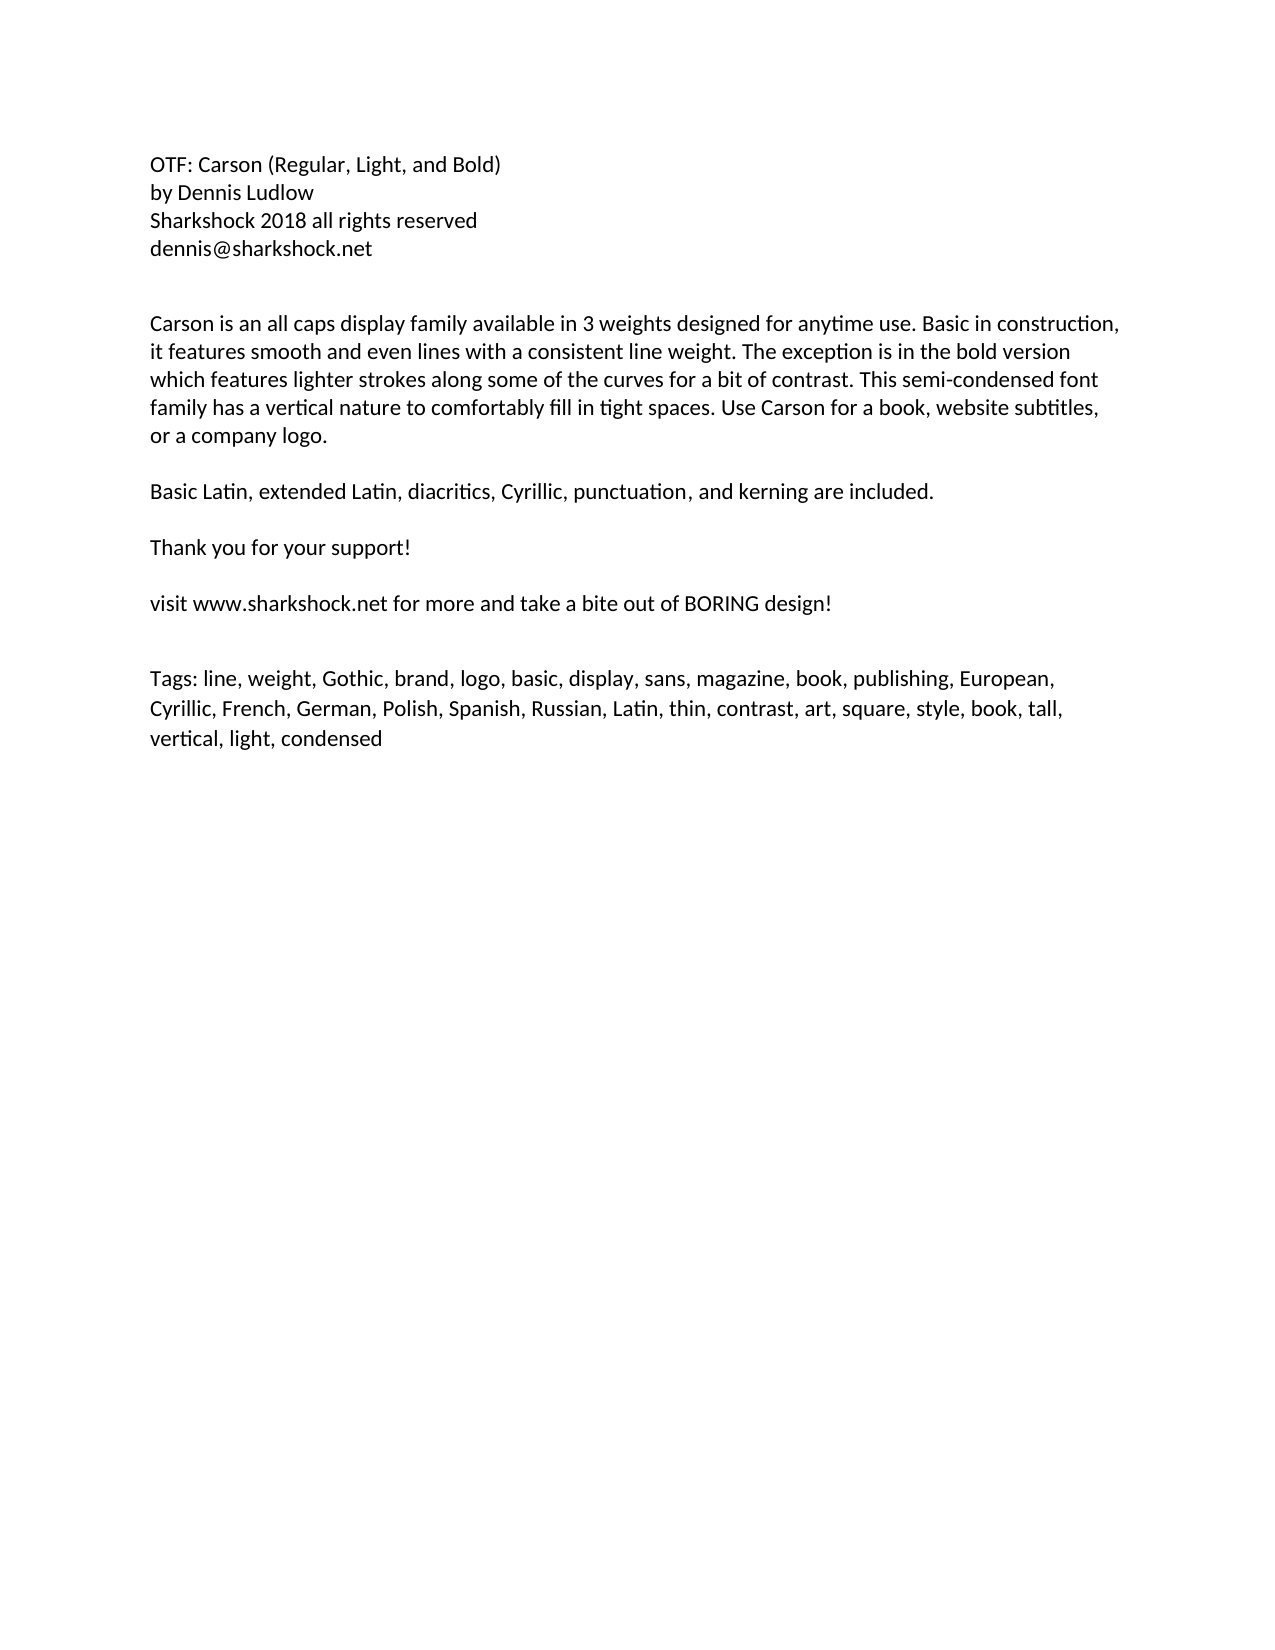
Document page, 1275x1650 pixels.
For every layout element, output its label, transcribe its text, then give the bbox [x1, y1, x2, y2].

text dennis@sharkshock.net [150, 234, 1125, 262]
text by Dennis Ludlow [150, 178, 1125, 206]
text Thank you for your support! [150, 533, 1125, 561]
text Sharkshock 2018 all rights reserved [150, 206, 1125, 234]
text Basic Latin, extended Latin, diacritics, Cyrillic, punctuation, and kerning are included. [150, 477, 1125, 505]
text Carson is an all caps display family available in 3 weights designed for anytime use. Basic in construction, it features smooth and even lines with a consistent line weight. The exception is in the bold version which features lighter strokes along some of the curves for a bit of contrast. This semi-condensed font family has a vertical nature to comfortably fill in tight spaces. Use Carson for a book, website subtitles, or a company logo. [150, 309, 1125, 449]
text Tags: line, weight, Gothic, brand, logo, basic, display, sans, magazine, book, publishing, European, Cyrillic, French, German, Polish, Spanish, Russian, Latin, thin, contrast, art, square, style, book, tall, vertical, light, condensed [150, 664, 1125, 752]
text OTF: Carson (Regular, Light, and Bold) [150, 150, 1125, 178]
text visit www.sharkshock.net for more and take a bite out of BORING design! [150, 589, 1125, 617]
